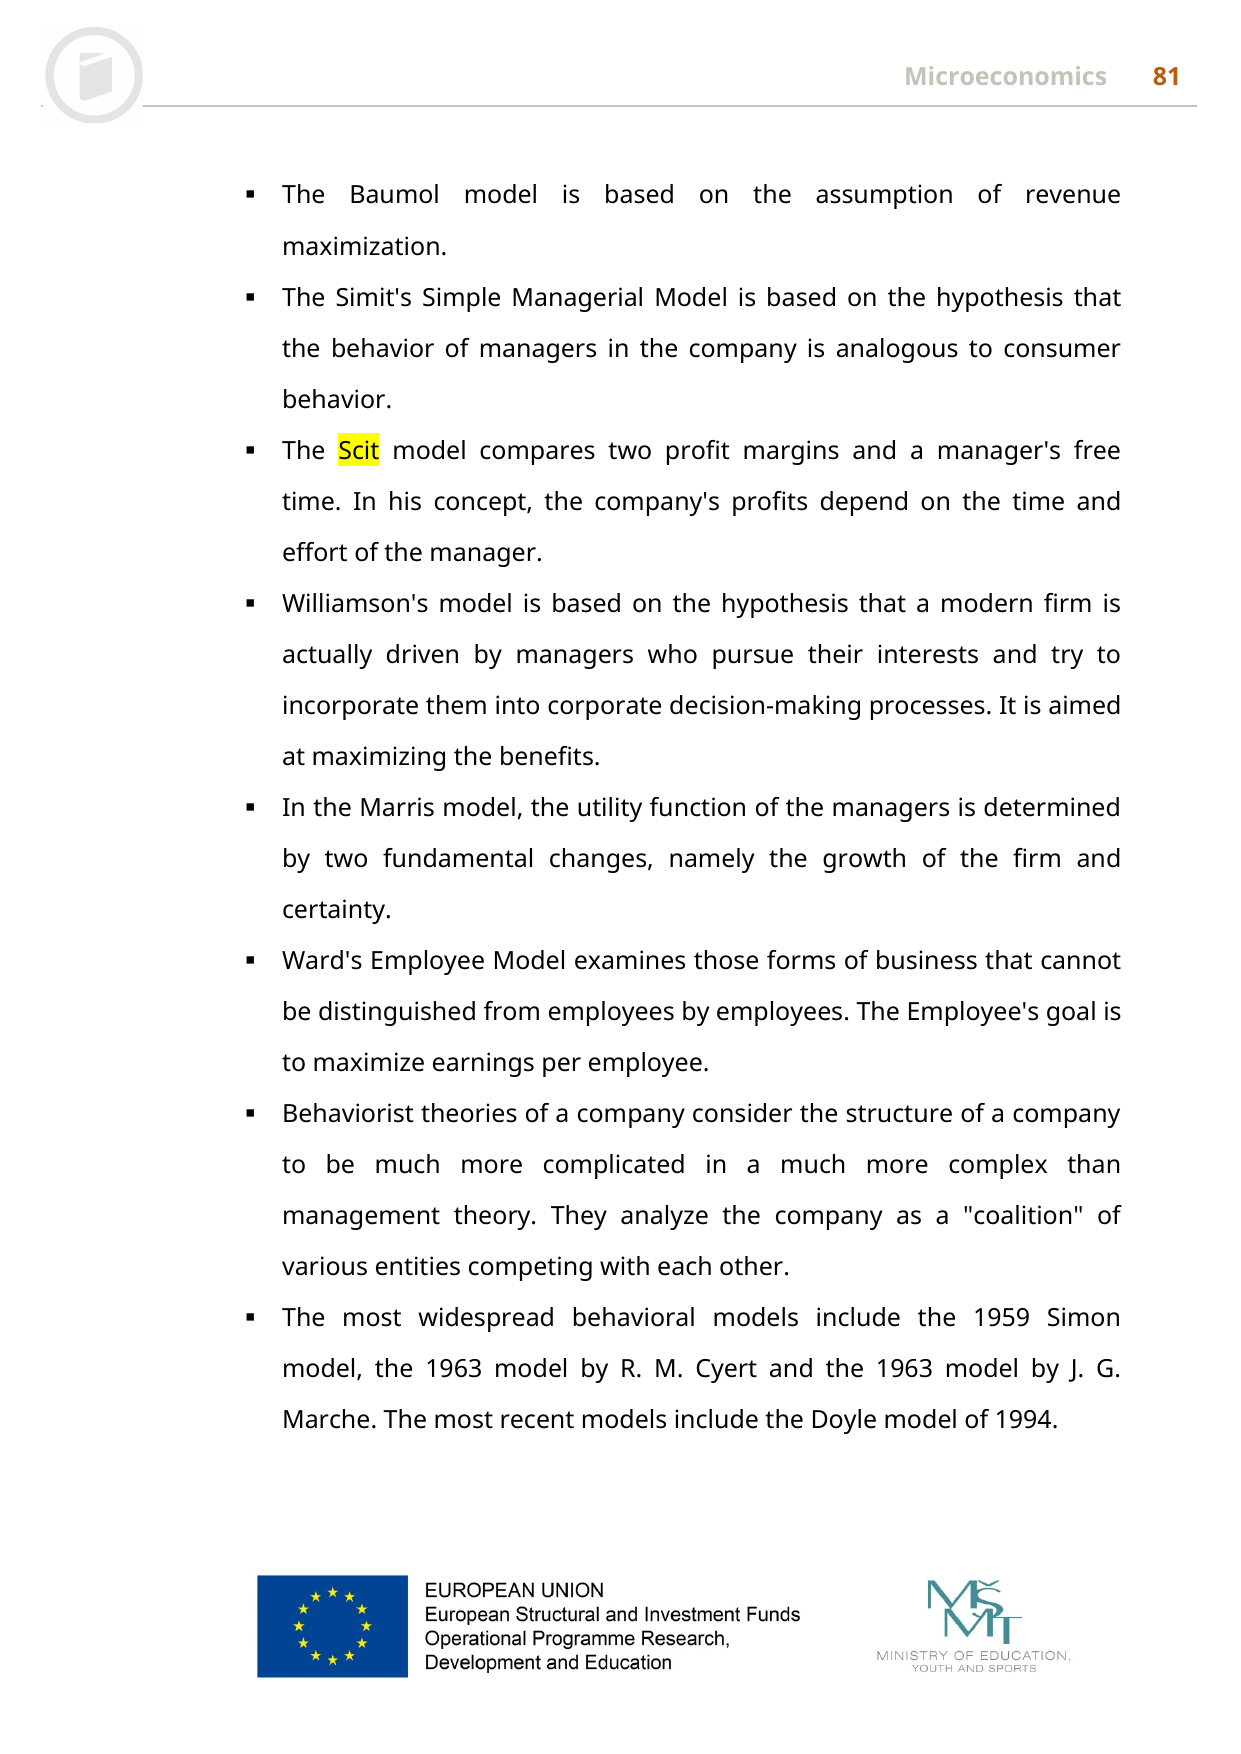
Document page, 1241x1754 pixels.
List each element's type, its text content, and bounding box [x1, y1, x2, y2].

list Williamson's model is based on the hypothesis that a modern firm is actually driven by managers who pursue their interests and try to incorporate them into corporate decision-making processes. It is aimed at maximizing the benefits. [244, 586, 1122, 773]
list The Simit's Simple Managerial Model is based on the hypothesis that the behavior of managers in the company is analogous to consumer behavior. [244, 279, 1122, 415]
picture [206, 1524, 1121, 1728]
list The most widespread behavioral models include the 1959 Simon model, the 1963 model by R. M. Cyert and the 1963 model by J. G. Marche. The most recent models include the Doyle model of 1994. [244, 1300, 1122, 1436]
list The Baumol model is based on the assumption of revenue maximization. [244, 177, 1122, 262]
list Behaviorist theories of a company consider the structure of a company to be much more complicated in a much more complex than management theory. They analyze the company as a "coalition" of various entities competing with each other. [244, 1096, 1122, 1283]
list Ward's Employee Model examines those forms of business that cannot be distinguished from employees by employees. The Employee's goal is to maximize earnings per employee. [244, 943, 1122, 1079]
list The Scit model compares two profit margins and a manager's free time. In his concept, the company's profits depend on the time and effort of the manager. [244, 432, 1122, 568]
list In the Marris model, the utility function of the managers is determined by two fundamental changes, namely the growth of the firm and certainty. [244, 790, 1122, 926]
